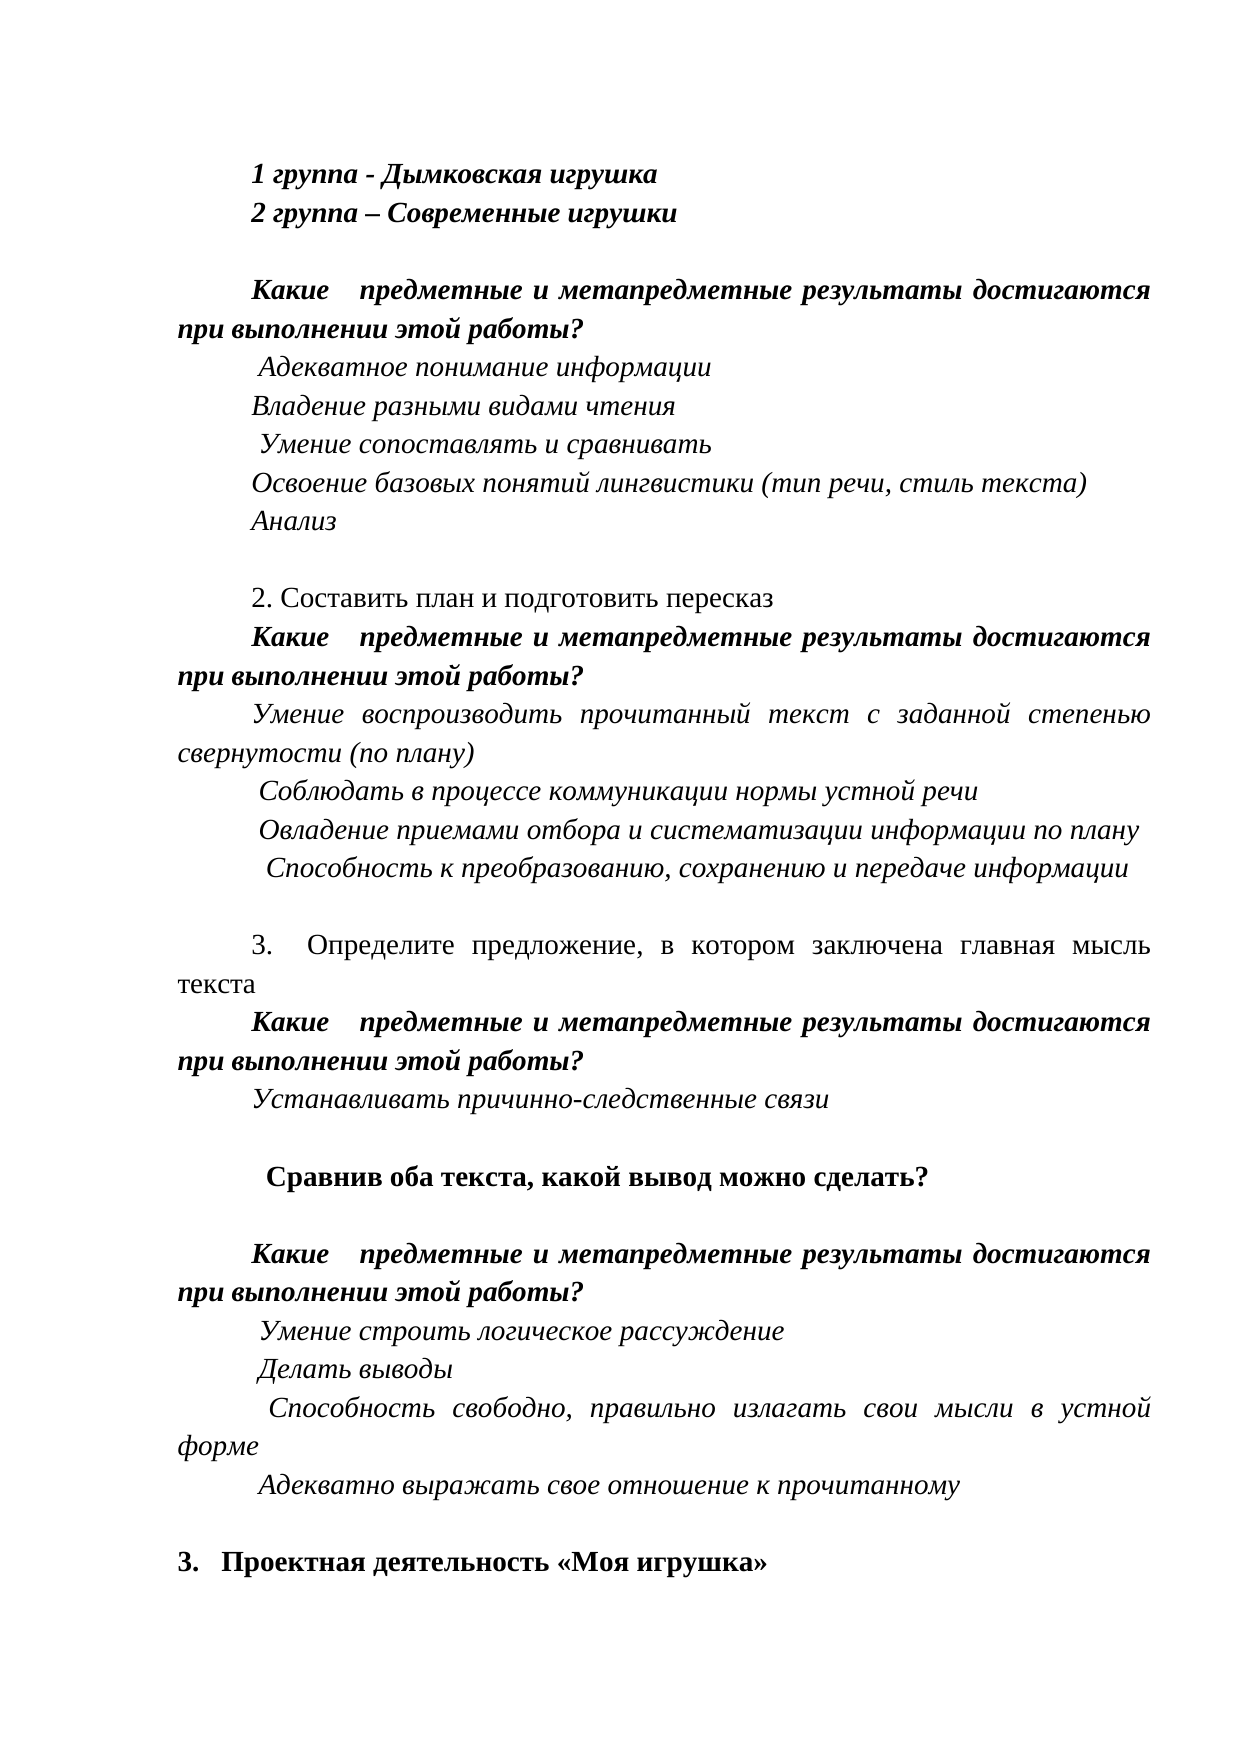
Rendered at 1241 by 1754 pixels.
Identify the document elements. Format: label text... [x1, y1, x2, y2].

text Какие предметные и метапредметные результаты достигаются при выполнении этой работы? [177, 1004, 1152, 1077]
text Владение разными видами чтения [177, 388, 1152, 421]
text Сравнив оба текста, какой вывод можно сделать? [177, 1159, 1152, 1192]
text Освоение базовых понятий лингвистики (тип речи, стиль текста) [177, 465, 1152, 498]
text Устанавливать причинно-следственные связи [177, 1082, 1152, 1115]
text Овладение приемами отбора и систематизации информации по плану [177, 812, 1152, 845]
text Какие предметные и метапредметные результаты достигаются при выполнении этой работы? [177, 272, 1152, 344]
text 2. Составить план и подготовить пересказ [177, 581, 1152, 614]
text Делать выводы [177, 1351, 1152, 1385]
text Адекватно выражать свое отношение к прочитанному [177, 1467, 1152, 1501]
text Умение воспроизводить прочитанный текст с заданной степенью свернутости (по плану) [177, 696, 1152, 768]
text Какие предметные и метапредметные результаты достигаются при выполнении этой работы? [177, 1236, 1152, 1308]
text 1 группа - Дымковская игрушка [177, 157, 1152, 190]
text Способность свободно, правильно излагать свои мысли в устной форме [177, 1390, 1152, 1462]
text Соблюдать в процессе коммуникации нормы устной речи [177, 773, 1152, 807]
text 2 группа – Современные игрушки [177, 195, 1152, 229]
text Умение сопоставлять и сравнивать [177, 426, 1152, 460]
text Анализ [177, 503, 1152, 537]
text Способность к преобразованию, сохранению и передаче информации [177, 850, 1152, 884]
text Умение строить логическое рассуждение [177, 1313, 1152, 1346]
text Адекватное понимание информации [177, 349, 1152, 383]
text Какие предметные и метапредметные результаты достигаются при выполнении этой работы? [177, 619, 1152, 691]
text 3. Определите предложение, в котором заключена главная мысль текста [177, 927, 1152, 999]
text 3. Проектная деятельность «Моя игрушка» [177, 1544, 1152, 1578]
